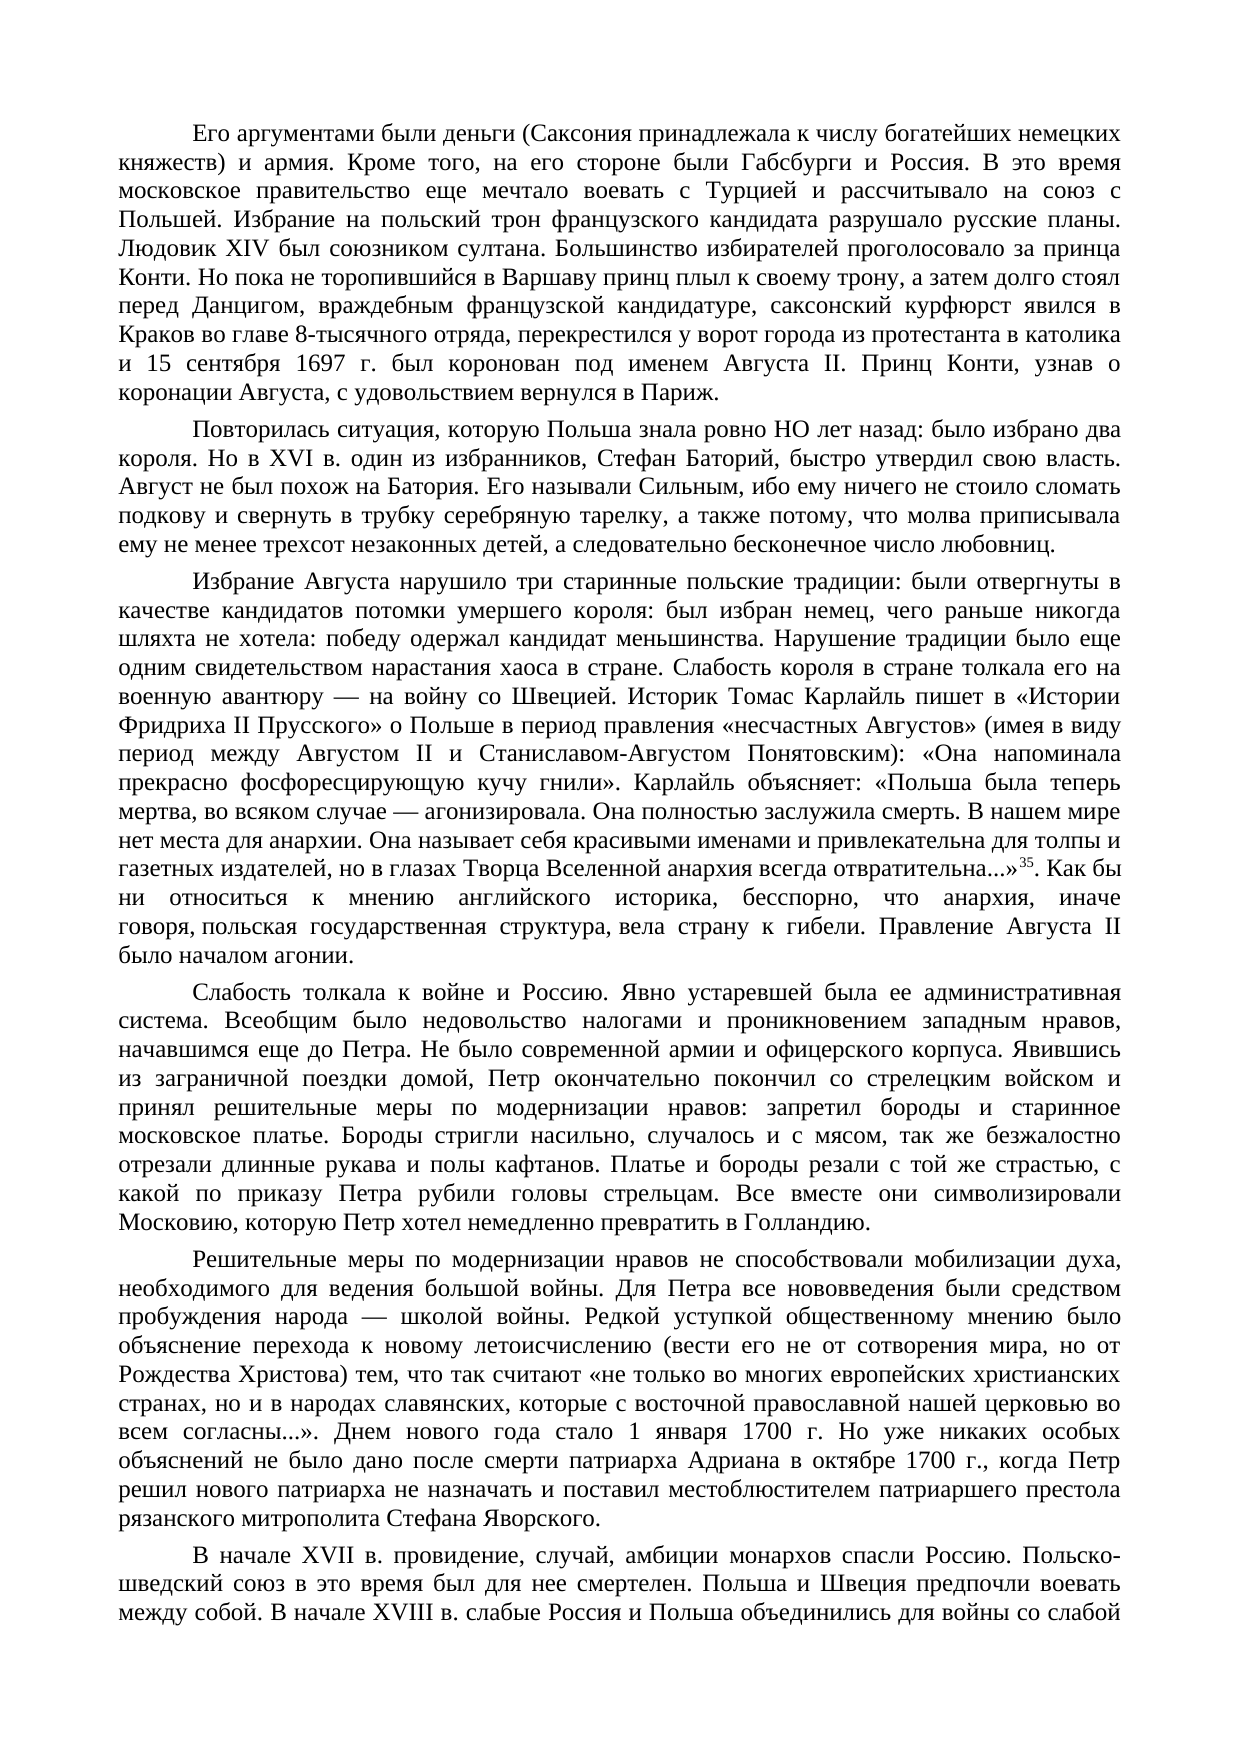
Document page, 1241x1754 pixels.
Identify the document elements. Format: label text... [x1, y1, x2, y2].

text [118, 1540, 1122, 1626]
text Слабость толкала к войне и Россию. Явно устаревшей была ее административная система. Всеобщим было недовольство налогами и проникновением западным нравов, начавшимся еще до Петра. Не было современной армии и офицерского корпуса. Явившись из заграничной поездки домой, Петр окончательно покончил со стрелецким войском и принял решительные меры по модернизации нравов: запретил бороды и старинное московское платье. Бороды стригли насильно, случалось и с мясом, так же безжалостно отрезали длинные рукава и полы кафтанов. Платье и бороды резали с той же страстью, с какой по приказу Петра рубили головы стрельцам. Все вместе они символизировали Московию, которую Петр хотел немедленно превратить в Голландию. [118, 977, 1122, 1236]
text Избрание Августа нарушило три старинные польские традиции: были отвергнуты в качестве кандидатов потомки умершего короля: был избран немец, чего раньше никогда шляхта не хотела: победу одержал кандидат меньшинства. Нарушение традиции было еще одним свидетельством нарастания хаоса в стране. Слабость короля в стране толкала его на военную авантюру — на войну со Швецией. Историк Томас Карлайль пишет в «Истории Фридриха II Прусского» о Польше в период правления «несчастных Августов» (имея в виду период между Августом II и Станиславом-Августом Понятовским): «Она напоминала прекрасно фосфоресцирующую кучу гнили». Карлайль объясняет: «Польша была теперь мертва, во всяком случае — агонизировала. Она полностью заслужила смерть. В нашем мире нет места для анархии. Она называет себя красивыми именами и привлекательна для толпы и газетных издателей, но в глазах Творца Вселенной анархия всегда отвратительна...»35. Как бы ни относиться к мнению английского историка, бесспорно, что анархия, иначе говоря, польская государственная структура, вела страну к гибели. Правление Августа II было началом агонии. [118, 566, 1122, 968]
text Решительные меры по модернизации нравов не способствовали мобилизации духа, необходимого для ведения большой войны. Для Петра все нововведения были средством пробуждения народа — школой войны. Редкой уступкой общественному мнению было объяснение перехода к новому летоисчислению (вести его не от сотворения мира, но от Рождества Христова) тем, что так считают «не только во многих европейских христианских странах, но и в народах славянских, которые с восточной православной нашей церковью во всем согласны...». Днем нового года стало 1 января 1700 г. Но уже никаких особых объяснений не было дано после смерти патриарха Адриана в октябре 1700 г., когда Петр решил нового патриарха не назначать и поставил местоблюстителем патриаршего престола рязанского митрополита Стефана Яворского. [118, 1244, 1122, 1531]
text Его аргументами были деньги (Саксония принадлежала к числу богатейших немецких княжеств) и армия. Кроме того, на его стороне были Габсбурги и Россия. В это время московское правительство еще мечтало воевать с Турцией и рассчитывало на союз с Польшей. Избрание на польский трон французского кандидата разрушало русские планы. Людовик XIV был союзником султана. Большинство избирателей проголосовало за принца Конти. Но пока не торопившийся в Варшаву принц плыл к своему трону, а затем долго стоял перед Данцигом, враждебным французской кандидатуре, саксонский курфюрст явился в Краков во главе 8-тысячного отряда, перекрестился у ворот города из протестанта в католика и 15 сентября 1697 г. был коронован под именем Августа II. Принц Конти, узнав о коронации Августа, с удовольствием вернулся в Париж. [118, 118, 1122, 406]
text Повторилась ситуация, которую Польша знала ровно НО лет назад: было избрано два короля. Но в XVI в. один из избранников, Стефан Баторий, быстро утвердил свою власть. Август не был похож на Батория. Его называли Сильным, ибо ему ничего не стоило сломать подкову и свернуть в трубку серебряную тарелку, а также потому, что молва приписывала ему не менее трехсот незаконных детей, а следовательно бесконечное число любовниц. [118, 414, 1122, 558]
